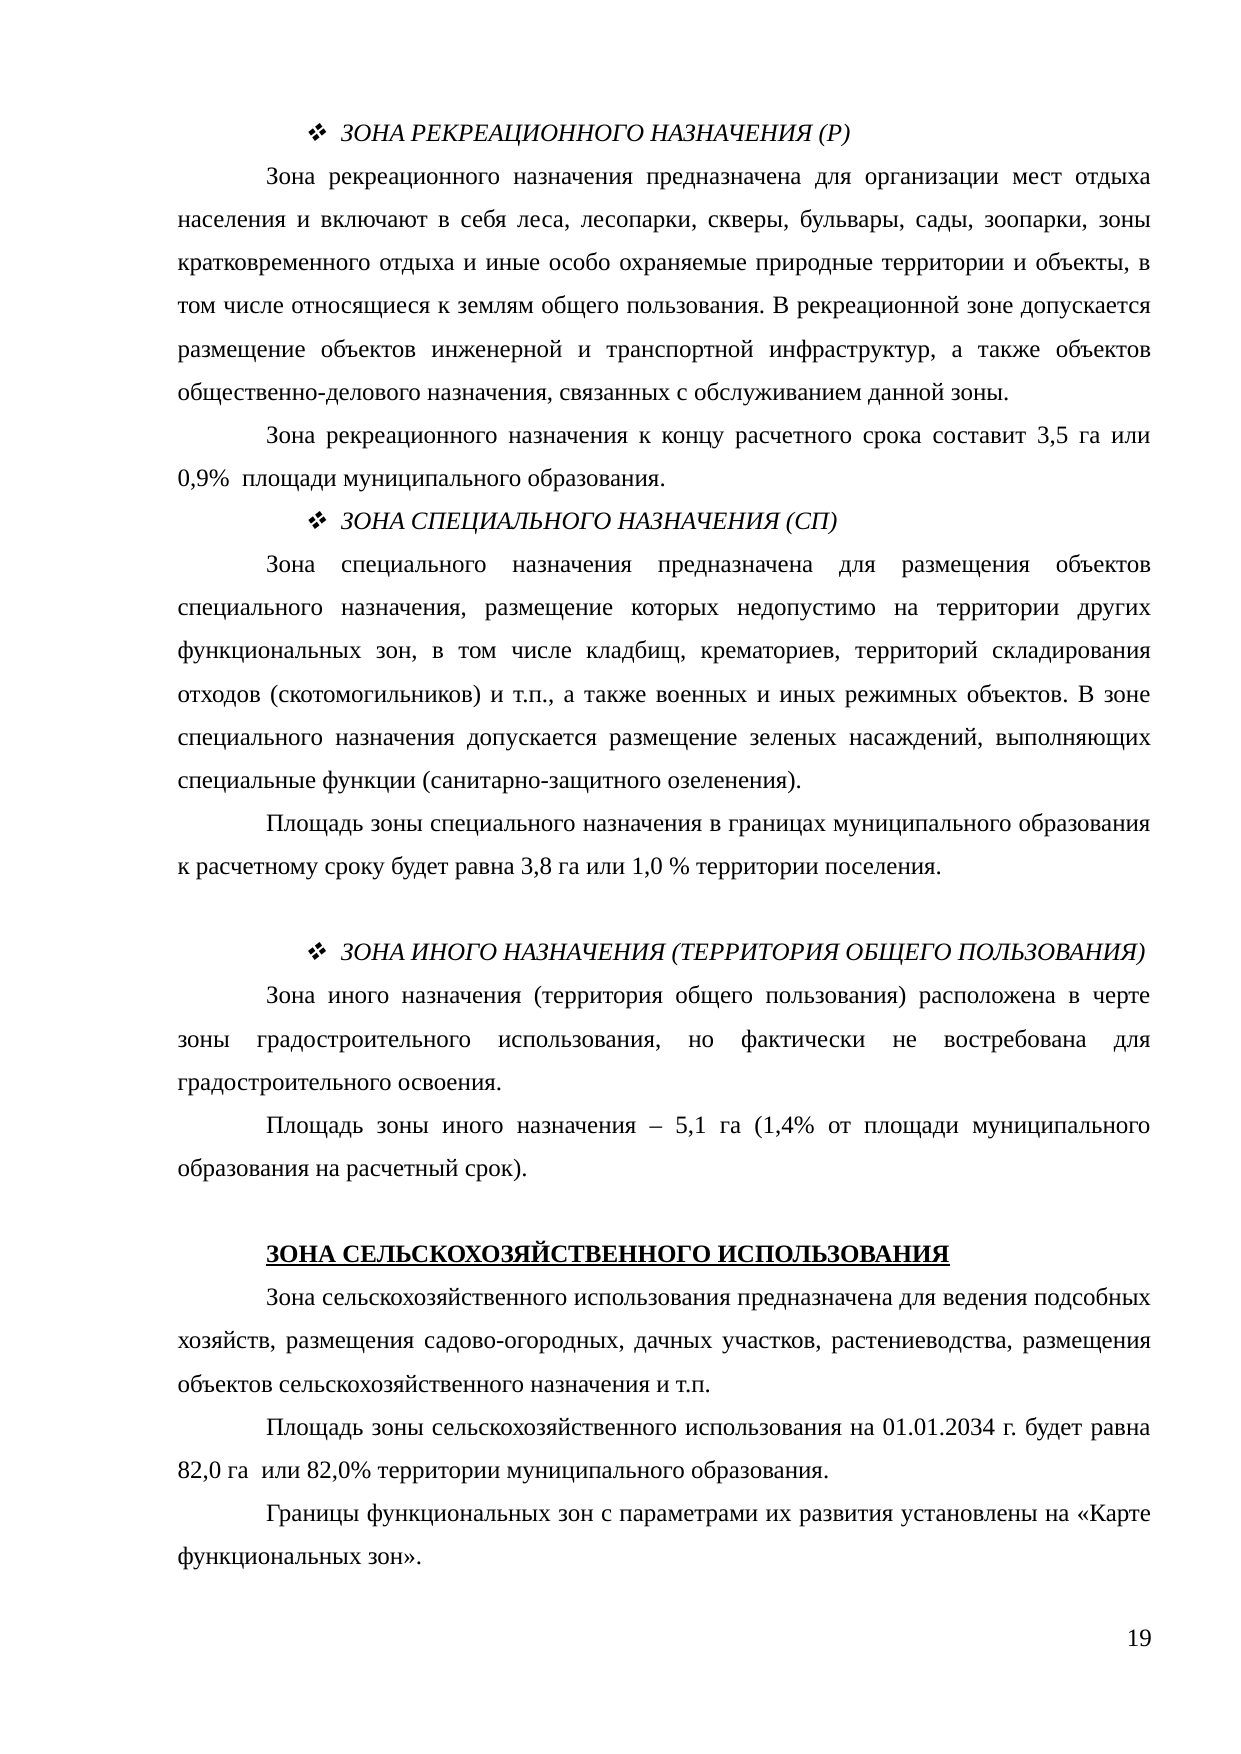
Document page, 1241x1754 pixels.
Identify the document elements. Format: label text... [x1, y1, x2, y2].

list Зона специального назначения (Сп) [303, 506, 1152, 535]
text Площадь зоны специального назначения в границах муниципального образования к расчетному сроку будет равна 3,8 га или 1,0 % территории поселения. [177, 808, 1152, 880]
text Зона сельскохозяйственного использования [177, 1239, 1152, 1268]
text Площадь зоны сельскохозяйственного использования на 01.01.2034 г. будет равна 82,0 га или 82,0% территории муниципального образования. [177, 1412, 1152, 1484]
text Площадь зоны иного назначения – 5,1 га (1,4% от площади муниципального образования на расчетный срок). [177, 1110, 1152, 1182]
list Зона иного назначения (территория общего пользования) [303, 937, 1152, 966]
text Зона иного назначения (территория общего пользования) расположена в черте зоны градостроительного использования, но фактически не востребована для градостроительного освоения. [177, 981, 1152, 1096]
list Зона рекреационного назначения (Р) [303, 118, 1152, 147]
text Зона специального назначения предназначена для размещения объектов специального назначения, размещение которых недопустимо на территории других функциональных зон, в том числе кладбищ, крематориев, территорий складирования отходов (скотомогильников) и т.п., а также военных и иных режимных объектов. В зоне специального назначения допускается размещение зеленых насаждений, выполняющих специальные функции (санитарно-защитного озеленения). [177, 549, 1152, 794]
text Зона сельскохозяйственного использования предназначена для ведения подсобных хозяйств, размещения садово-огородных, дачных участков, растениеводства, размещения объектов сельскохозяйственного назначения и т.п. [177, 1282, 1152, 1397]
text Границы функциональных зон с параметрами их развития установлены на «Карте функциональных зон». [177, 1498, 1152, 1570]
text Зона рекреационного назначения предназначена для организации мест отдыха населения и включают в себя леса, лесопарки, скверы, бульвары, сады, зоопарки, зоны кратковременного отдыха и иные особо охраняемые природные территории и объекты, в том числе относящиеся к землям общего пользования. В рекреационной зоне допускается размещение объектов инженерной и транспортной инфраструктур, а также объектов общественно-делового назначения, связанных с обслуживанием данной зоны. [177, 161, 1152, 406]
text Зона рекреационного назначения к концу расчетного срока составит 3,5 га или 0,9% площади муниципального образования. [177, 420, 1152, 492]
